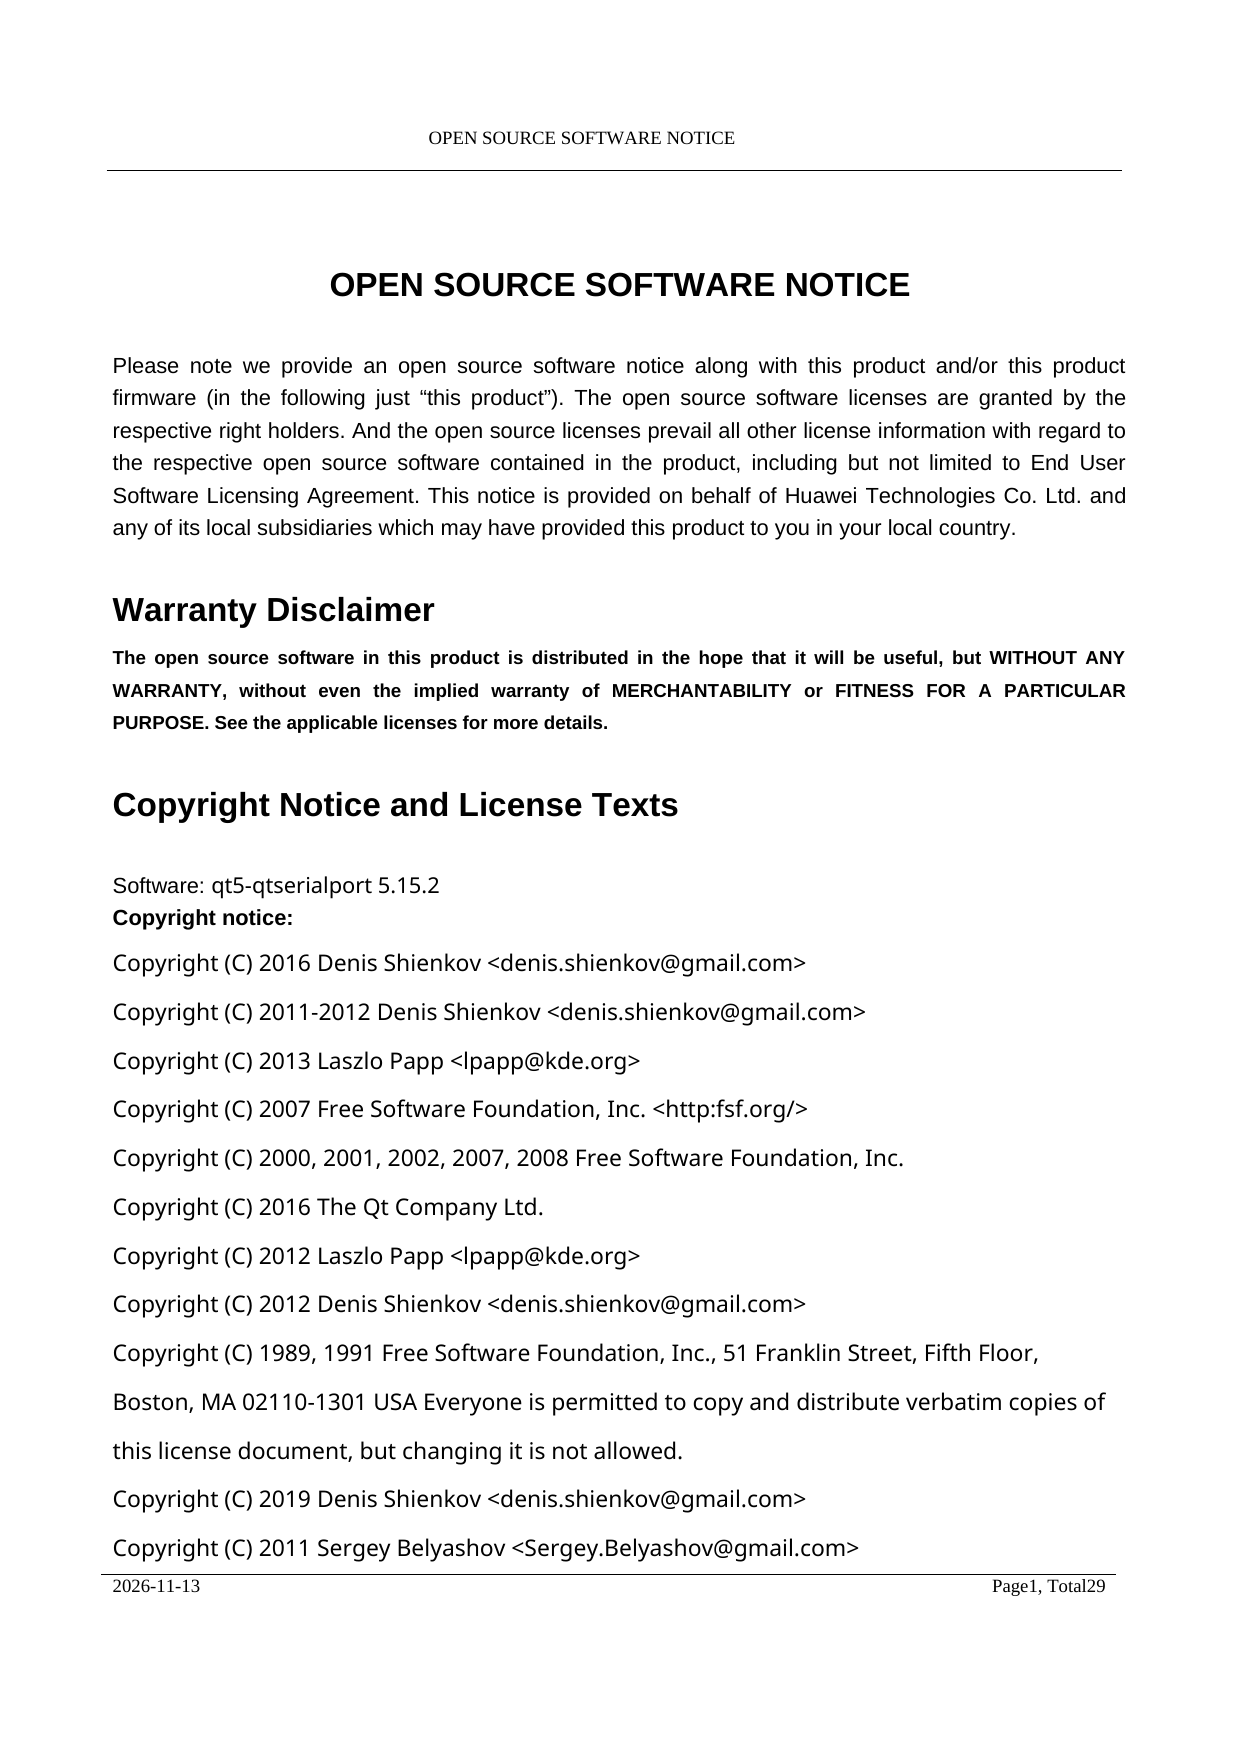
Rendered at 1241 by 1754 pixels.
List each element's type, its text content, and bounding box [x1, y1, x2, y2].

text Please note we provide an open source software notice along with this product and/or this product firmware (in the following just “this product”). The open source software licenses are granted by the respective right holders. And the open source licenses prevail all other license information with regard to the respective open source software contained in the product, including but not limited to End User Software Licensing Agreement. This notice is provided on behalf of Huawei Technologies Co. Ltd. and any of its local subsidiaries which may have provided this product to you in your local country. [112, 349, 1128, 544]
text The open source software in this product is distributed in the hope that it will be useful, but WITHOUT ANY WARRANTY, without even the implied warranty of MERCHANTABILITY or FITNESS FOR A PARTICULAR PURPOSE. See the applicable licenses for more details. [112, 641, 1128, 739]
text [112, 947, 1128, 1564]
text OPEN SOURCE SOFTWARE NOTICE [112, 251, 1128, 316]
text Copyright Notice and License Texts [112, 771, 1128, 836]
text Software: qt5-qtserialport 5.15.2 [112, 869, 1128, 901]
text Warranty Disclaimer [112, 576, 1128, 641]
text Copyright notice: [112, 901, 1128, 934]
